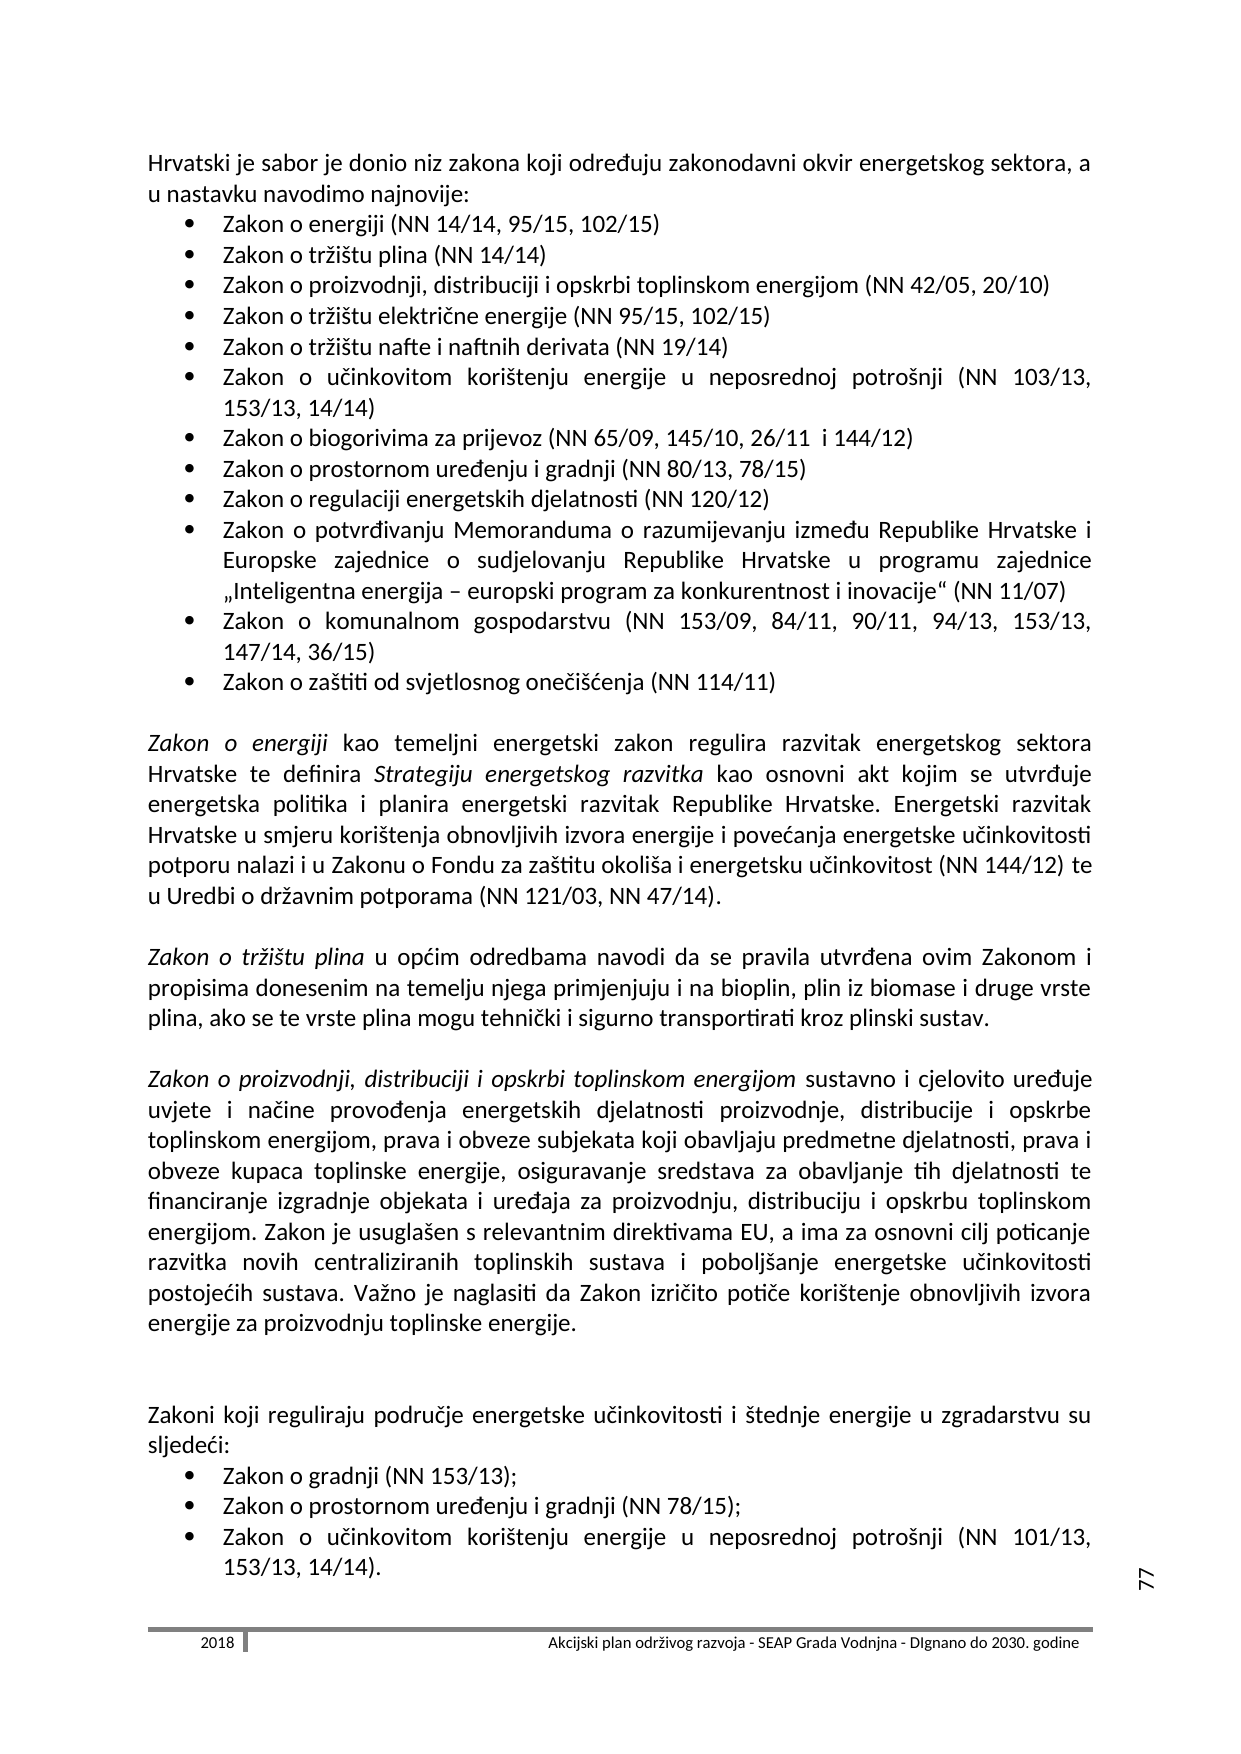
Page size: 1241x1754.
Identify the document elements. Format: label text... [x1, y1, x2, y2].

list Zakon o učinkovitom korištenju energije u neposrednoj potrošnji (NN 103/13, 153/13, 14/14) [185, 361, 1093, 422]
list Zakon o tržištu nafte i naftnih derivata (NN 19/14) [185, 331, 1093, 361]
list Zakon o prostornom uređenju i gradnji (NN 80/13, 78/15) [185, 453, 1093, 483]
list Zakon o prostornom uređenju i gradnji (NN 78/15); [185, 1491, 1093, 1521]
list Zakon o učinkovitom korištenju energije u neposrednoj potrošnji (NN 101/13, 153/13, 14/14). [185, 1521, 1093, 1582]
text Zakon o tržištu plina u općim odredbama navodi da se pravila utvrđena ovim Zakonom i propisima donesenim na temelju njega primjenjuju i na bioplin plin iz biomase i druge vrste plina ako se te vrste plina mogu tehnički i sigurno transportirati kroz plinski sustav. [148, 941, 1093, 1033]
text Hrvatski je sabor je donio niz zakona koji određuju zakonodavni okvir energetskog sektora a u nastavku navodimo najnovije: [148, 148, 1093, 209]
text Zakon o energiji kao temeljni energetski zakon regulira razvitak energetskog sektora Hrvatske te definira Strategiju energetskog razvitka kao osnovni akt kojim se utvrđuje energetska politika i planira energetski razvitak Republike Hrvatske. Energetski razvitak Hrvatske u smjeru korištenja obnovljivih izvora energije i povećanja energetske učinkovitosti potporu nalazi i u Zakonu o Fondu za zaštitu okoliša i energetsku učinkovitost (NN 144/12) te u Uredbi o državnim potporama (NN 121/03, NN 47/14). [148, 727, 1093, 911]
list Zakon o zaštiti od svjetlosnog onečišćenja (NN 114/11) [185, 666, 1093, 697]
list Zakon o proizvodnji distribuciji i opskrbi toplinskom energijom (NN 42/05 20/10) [185, 270, 1093, 300]
list Zakon o energiji (NN 14/14, 95/15, 102/15) [185, 209, 1093, 239]
text Zakoni koji reguliraju područje energetske učinkovitosti i štednje energije u zgradarstvu su sljedeći: [148, 1399, 1093, 1460]
list Zakon o gradnji (NN 153/13); [185, 1460, 1093, 1491]
list Zakon o tržištu plina (NN 14/14) [185, 239, 1093, 270]
list Zakon o regulaciji energetskih djelatnosti (NN 120/12) [185, 483, 1093, 514]
list Zakon o biogorivima za prijevoz (NN 65/09 145/10 26/11 i 144/12) [185, 422, 1093, 453]
list Zakon o tržištu električne energije (NN 95/15, 102/15) [185, 300, 1093, 331]
list Zakon o komunalnom gospodarstvu (NN 153/09, 84/11, 90/11, 94/13, 153/13, 147/14, 36/15) [185, 605, 1093, 666]
list Zakon o potvrđivanju Memoranduma o razumijevanju između Republike Hrvatske i Europske zajednice o sudjelovanju Republike Hrvatske u programu zajednice „Inteligentna energija – europski program za konkurentnost i inovacije“ (NN 11/07) [185, 514, 1093, 605]
text Zakon o proizvodnji distribuciji i opskrbi toplinskom energijom sustavno i cjelovito uređuje uvjete i načine provođenja energetskih djelatnosti proizvodnje distribucije i opskrbe toplinskom energijom prava i obveze subjekata koji obavljaju predmetne djelatnosti prava i obveze kupaca toplinske energije osiguravanje sredstava za obavljanje tih djelatnosti te financiranje izgradnje objekata i uređaja za proizvodnju distribuciju i opskrbu toplinskom energijom. Zakon je usuglašen s relevantnim direktivama EU a ima za osnovni cilj poticanje razvitka novih centraliziranih toplinskih sustava i poboljšanje energetske učinkovitosti postojećih sustava. Važno je naglasiti da Zakon izričito potiče korištenje obnovljivih izvora energije za proizvodnju toplinske energije. [148, 1063, 1093, 1338]
